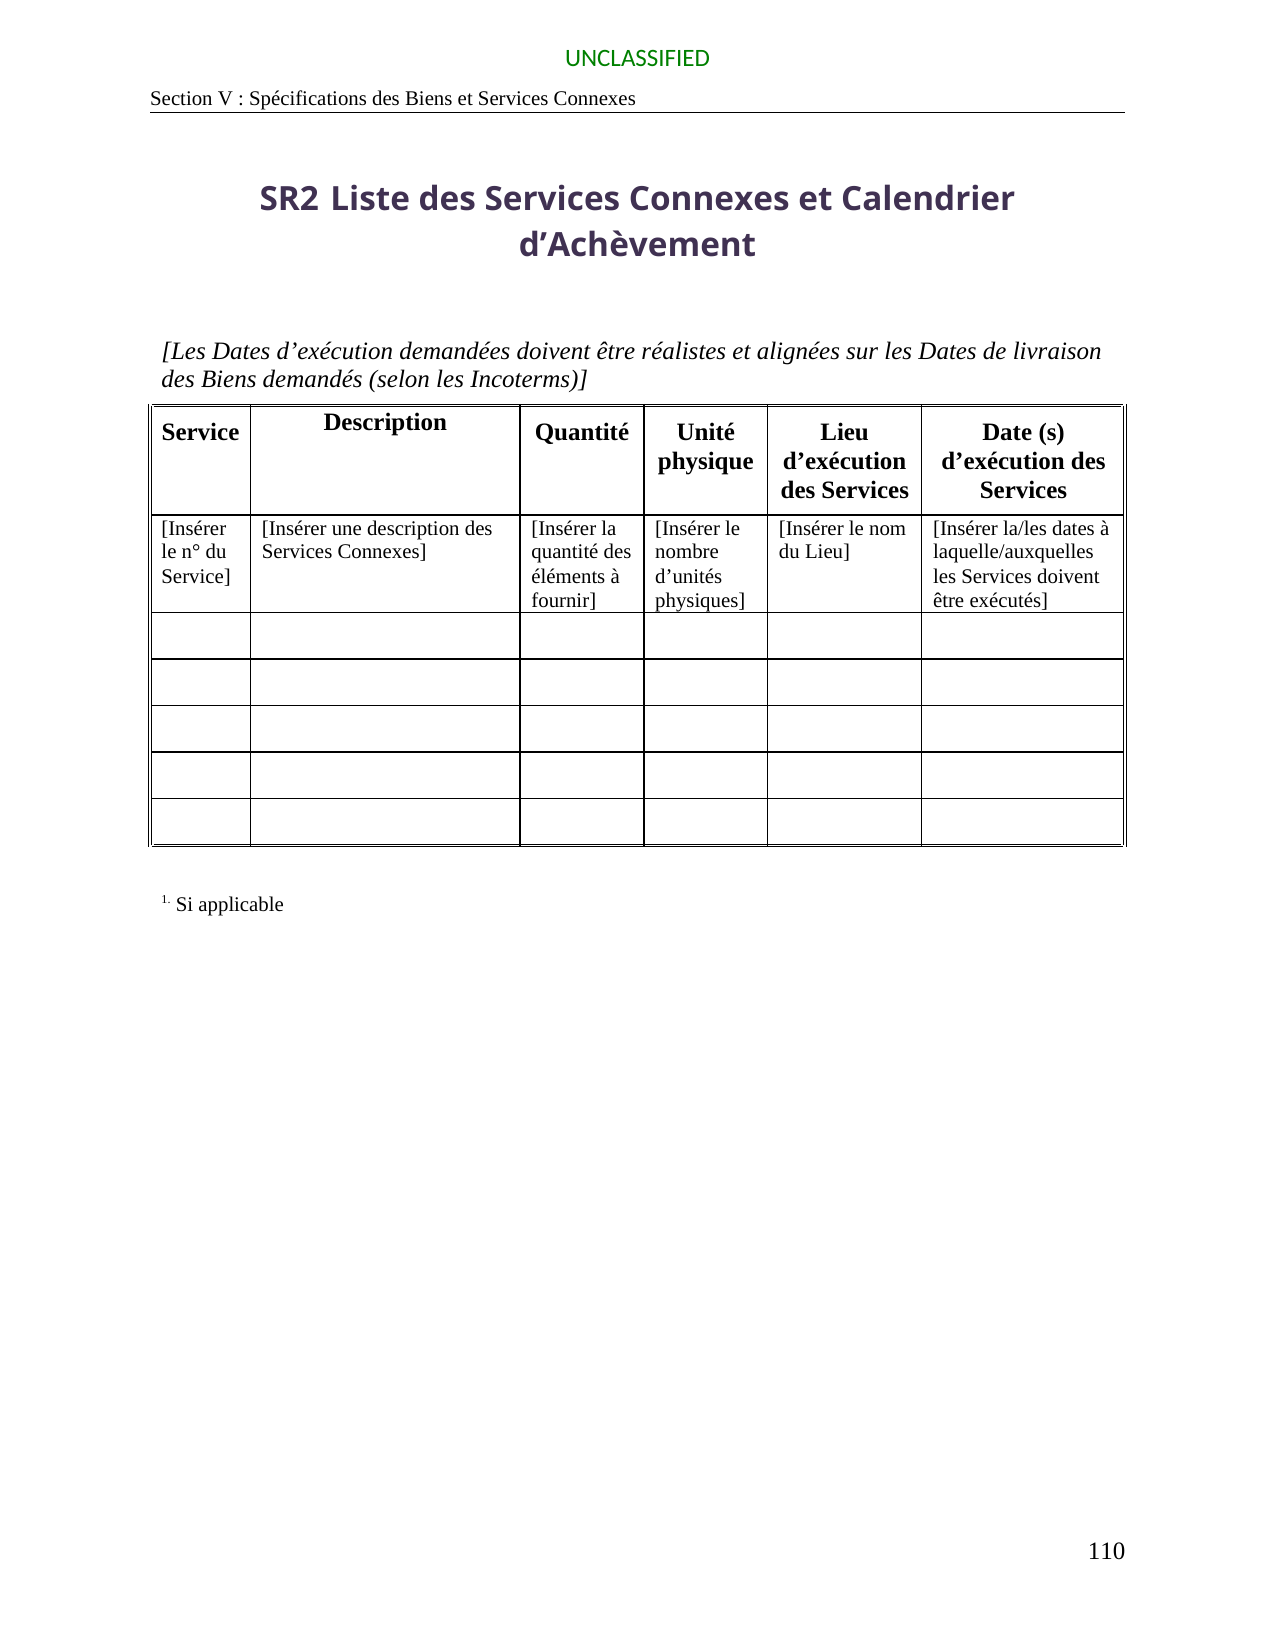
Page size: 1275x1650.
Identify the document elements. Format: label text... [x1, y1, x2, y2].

table_cell [152, 706, 250, 751]
table_cell [152, 753, 250, 797]
table_cell [Insérer la quantité des éléments à fournir] [521, 516, 643, 612]
table_cell [768, 660, 921, 704]
table_cell [645, 613, 767, 658]
table_cell [922, 753, 1123, 797]
table_cell [645, 706, 767, 751]
table_cell [521, 753, 643, 797]
table_cell [521, 613, 643, 658]
subtitle SR2 Liste des Services Connexes et Calendrier d’Achèvement [150, 175, 1125, 266]
table_cell [521, 660, 643, 704]
table_cell [251, 660, 519, 704]
table_cell [768, 753, 921, 797]
table_header [Les Dates d’exécution demandées doivent être réalistes et alignées sur les Dates de livraison des Biens demandés (selon les Incoterms)] [150, 291, 1125, 404]
table_cell Quantité [521, 407, 643, 514]
table_cell Unité physique [645, 407, 767, 514]
table_cell [768, 799, 921, 844]
table_cell Lieu d’exécution des Services [768, 407, 921, 514]
table_cell [251, 753, 519, 797]
table_cell [922, 706, 1123, 751]
table_cell [Insérer le nom du Lieu] [768, 516, 921, 612]
table_cell [645, 753, 767, 797]
table_cell [Insérer le n° du Service] [152, 516, 250, 612]
table_cell [768, 613, 921, 658]
table_cell [251, 799, 519, 844]
table_cell [645, 799, 767, 844]
table_cell [152, 660, 250, 704]
table_cell 1. Si applicable [150, 844, 1125, 926]
table_cell [Insérer le nombre d’unités physiques] [645, 516, 767, 612]
table_cell [152, 613, 250, 658]
table_cell [922, 613, 1123, 658]
table_cell [768, 706, 921, 751]
table_cell Description [251, 407, 519, 514]
table_cell [521, 706, 643, 751]
table_cell [251, 613, 519, 658]
table_cell Date (s) d’exécution des Services [922, 404, 1125, 514]
table_cell [152, 799, 250, 844]
table_cell Service [152, 405, 250, 514]
table_cell [Insérer la/les dates à laquelle/auxquelles les Services doivent être exécutés] [922, 516, 1123, 612]
table_cell [251, 706, 519, 751]
table_cell [Insérer une description des Services Connexes] [251, 516, 519, 612]
table_cell [521, 799, 643, 844]
table_cell [645, 660, 767, 704]
table_cell [922, 660, 1123, 704]
table_cell [922, 799, 1123, 844]
